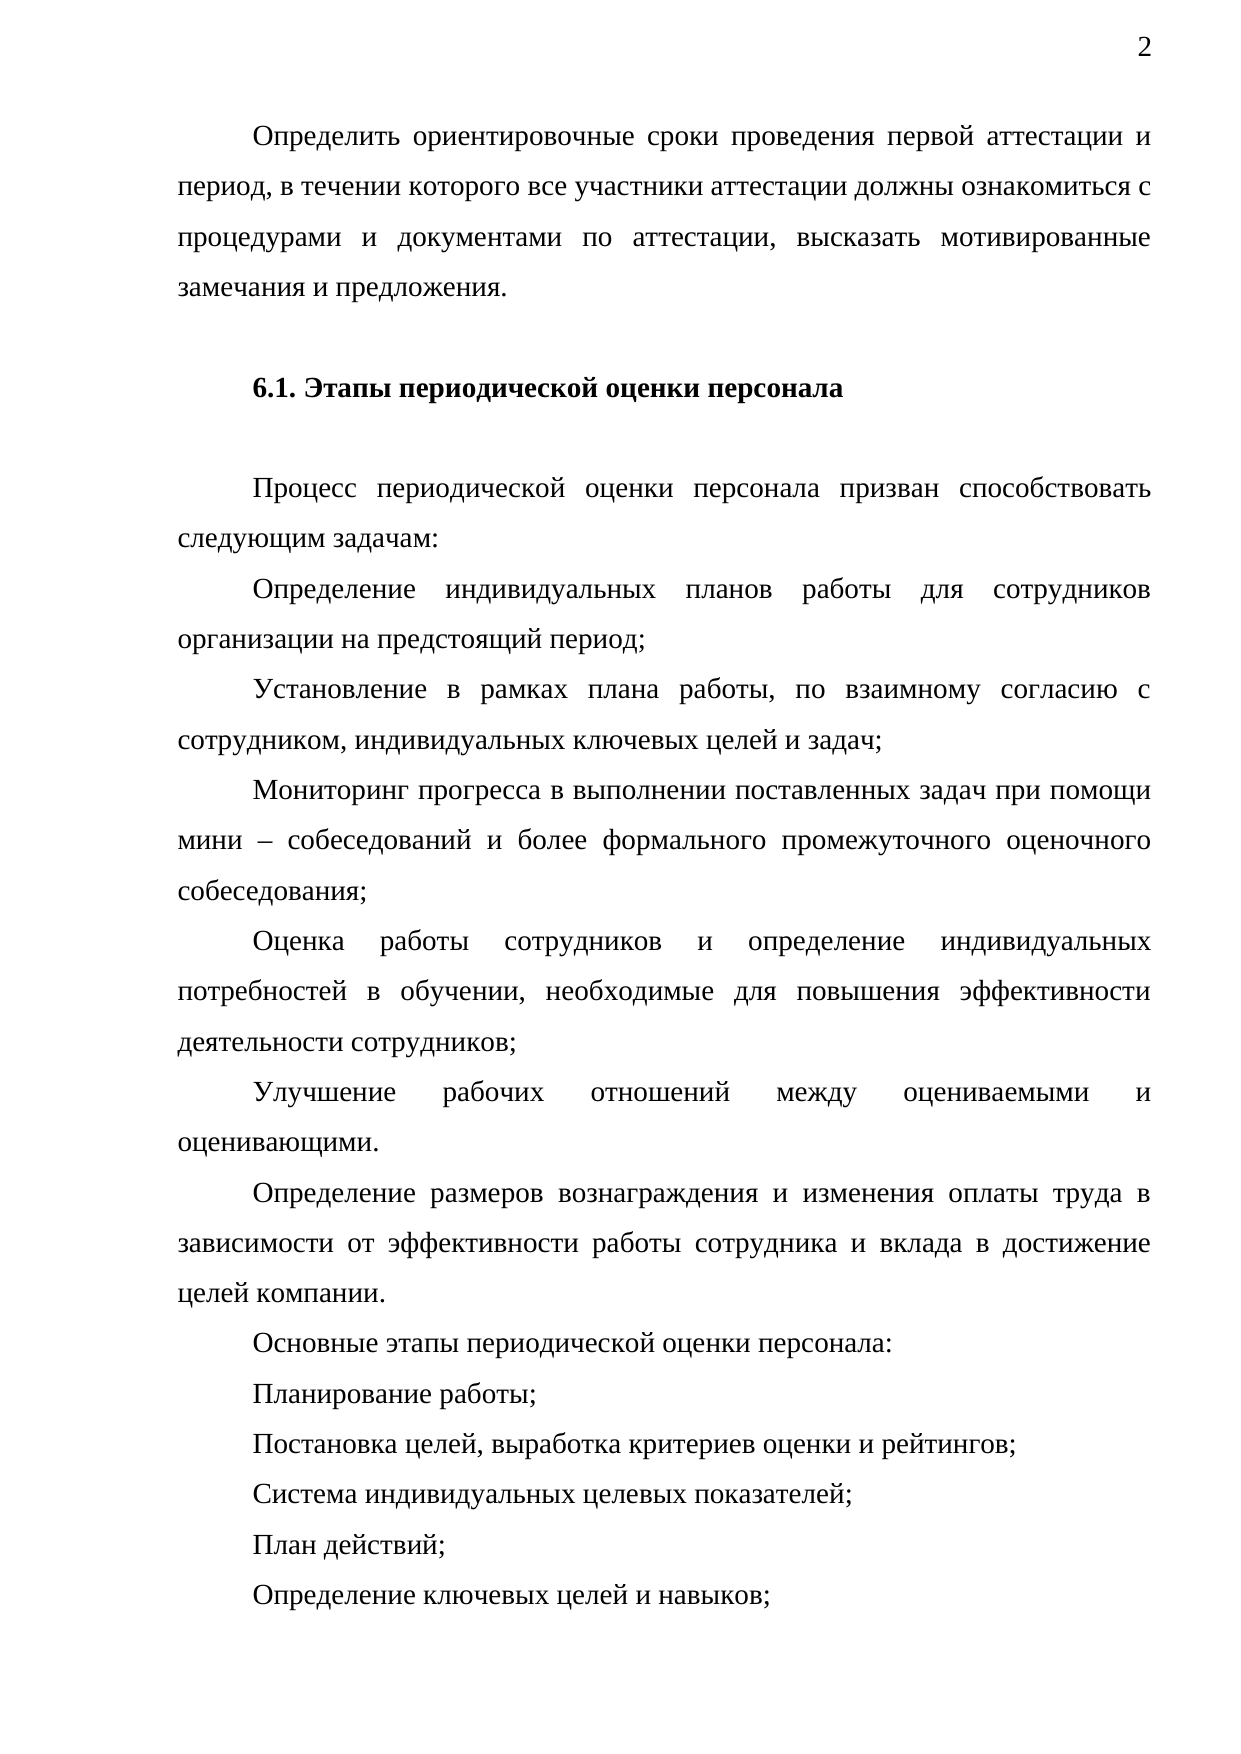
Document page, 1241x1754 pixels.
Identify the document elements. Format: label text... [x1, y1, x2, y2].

text Определение размеров вознаграждения и изменения оплаты труда в зависимости от эффективности работы сотрудника и вклада в достижение целей компании. [177, 1175, 1152, 1309]
text Оценка работы сотрудников и определение индивидуальных потребностей в обучении, необходимые для повышения эффективности деятельности сотрудников; [177, 923, 1152, 1057]
text Улучшение рабочих отношений между оцениваемыми и оценивающими. [177, 1074, 1152, 1158]
subtitle 6.1. Этапы периодической оценки персонала [177, 370, 1152, 403]
text Определить ориентировочные сроки проведения первой аттестации и период, в течении которого все участники аттестации должны ознакомиться с процедурами и документами по аттестации, высказать мотивированные замечания и предложения. [177, 118, 1152, 303]
text Определение ключевых целей и навыков; [177, 1577, 1152, 1611]
text Система индивидуальных целевых показателей; [177, 1477, 1152, 1510]
text Мониторинг прогресса в выполнении поставленных задач при помощи мини – собеседований и более формального промежуточного оценочного собеседования; [177, 772, 1152, 906]
text Определение индивидуальных планов работы для сотрудников организации на предстоящий период; [177, 571, 1152, 655]
text Основные этапы периодической оценки персонала: [177, 1326, 1152, 1359]
text Процесс периодической оценки персонала призван способствовать следующим задачам: [177, 470, 1152, 554]
text План действий; [177, 1527, 1152, 1560]
text Постановка целей, выработка критериев оценки и рейтингов; [177, 1426, 1152, 1460]
text Планирование работы; [177, 1376, 1152, 1409]
text Установление в рамках плана работы, по взаимному согласию с сотрудником, индивидуальных ключевых целей и задач; [177, 672, 1152, 755]
